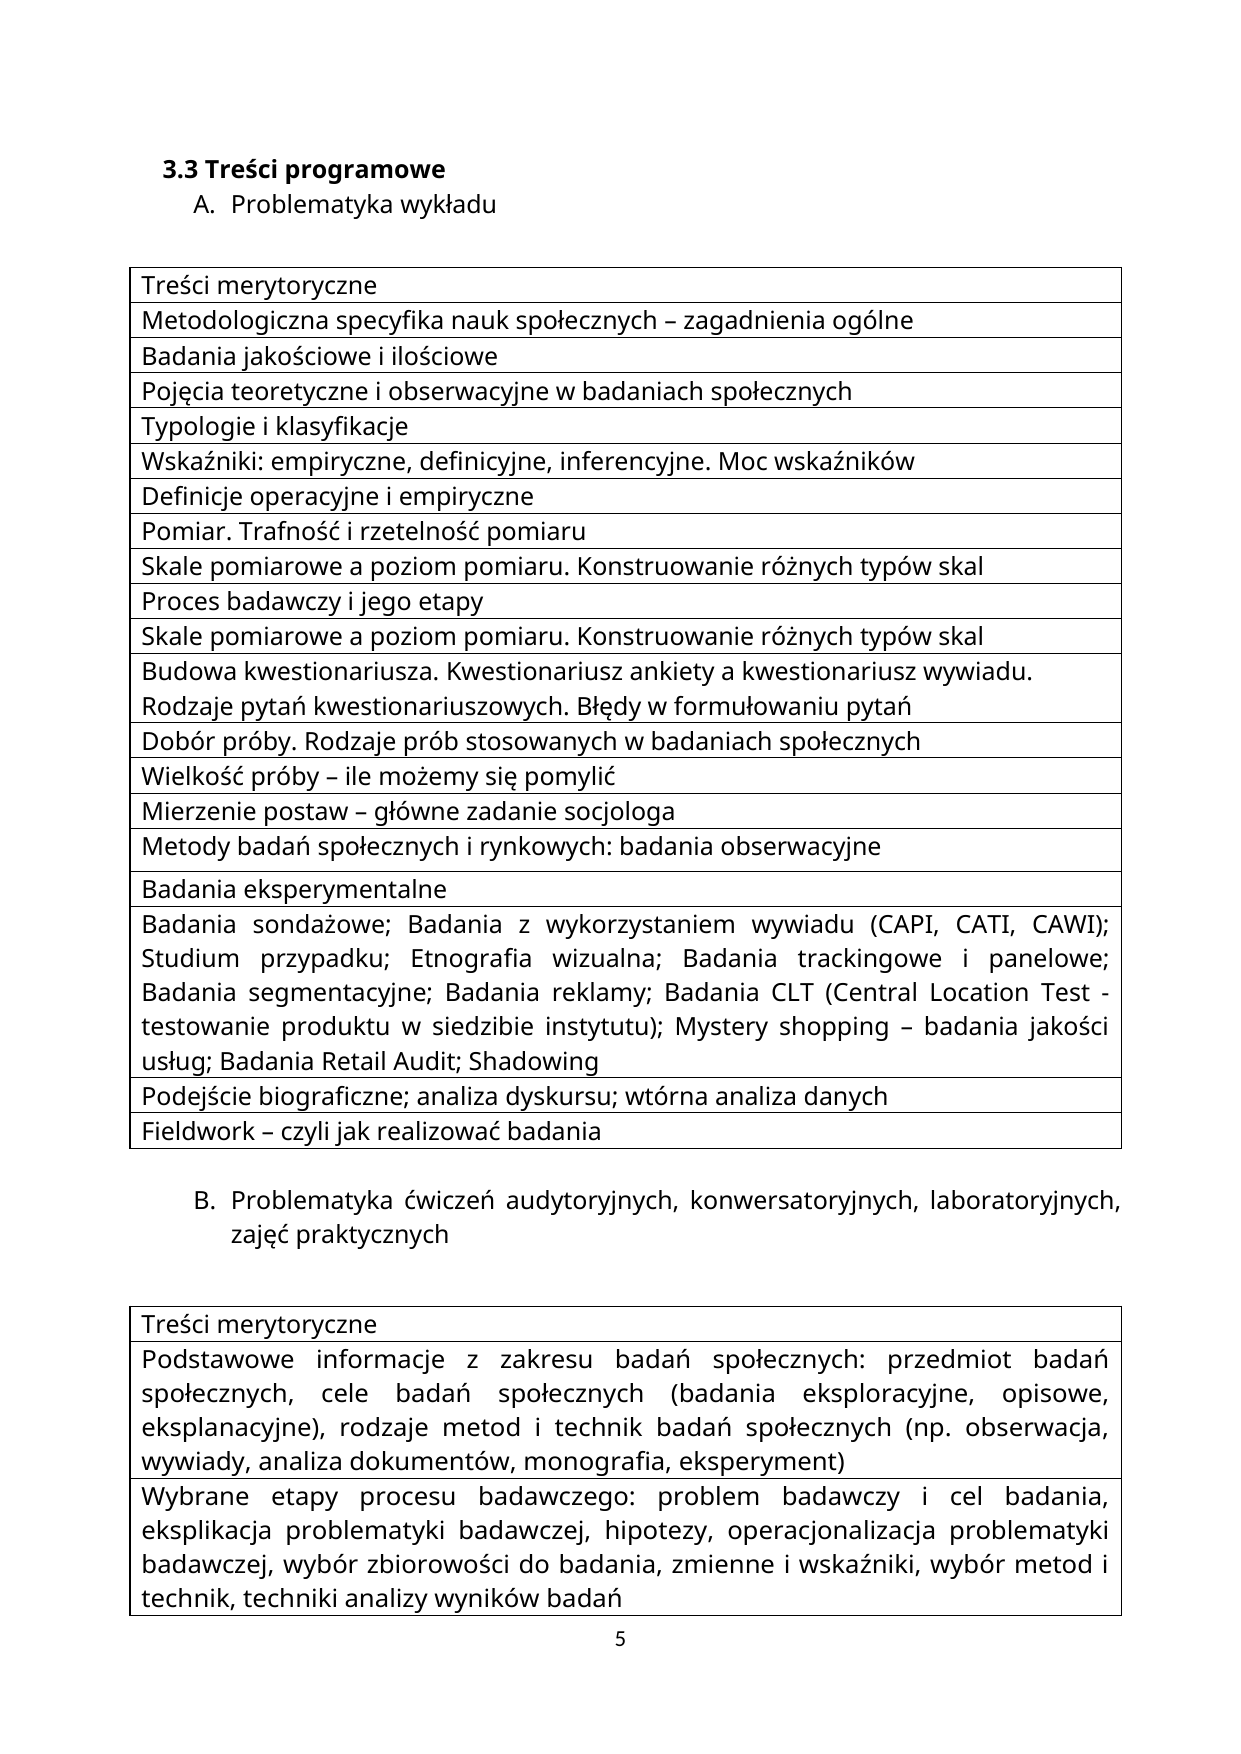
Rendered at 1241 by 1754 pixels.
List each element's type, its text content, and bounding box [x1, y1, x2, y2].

table_cell Definicje operacyjne i empiryczne [131, 479, 1121, 513]
list 3.3 Treści programowe [162, 152, 1122, 186]
table_cell Skale pomiarowe a poziom pomiaru. Konstruowanie różnych typów skal [131, 549, 1121, 583]
table_header Treści merytoryczne [131, 268, 1121, 302]
table_cell Badania sondażowe; Badania z wykorzystaniem wywiadu (CAPI, CATI, CAWI); Studium przypadku; Etnografia wizualna; Badania trackingowe i panelowe; Badania segmentacyjne; Badania reklamy; Badania CLT (Central Location Test - testowanie produktu w siedzibie instytutu); Mystery shopping – badania jakości usług; Badania Retail Audit; Shadowing [131, 907, 1121, 1077]
table_cell Dobór próby. Rodzaje prób stosowanych w badaniach społecznych [131, 723, 1121, 757]
table_cell Pojęcia teoretyczne i obserwacyjne w badaniach społecznych [131, 373, 1121, 407]
table_cell Badania jakościowe i ilościowe [131, 338, 1121, 372]
table_cell Metody badań społecznych i rynkowych: badania obserwacyjne [131, 829, 1121, 871]
table_cell Fieldwork – czyli jak realizować badania [131, 1113, 1121, 1147]
list Problematyka ćwiczeń audytoryjnych, konwersatoryjnych, laboratoryjnych, zajęć praktycznych [193, 1182, 1122, 1251]
table_cell Badania eksperymentalne [131, 872, 1121, 906]
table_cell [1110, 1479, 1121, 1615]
table_cell Budowa kwestionariusza. Kwestionariusz ankiety a kwestionariusz wywiadu. Rodzaje pytań kwestionariuszowych. Błędy w formułowaniu pytań [131, 654, 1121, 722]
table_cell Typologie i klasyfikacje [131, 408, 1121, 442]
table_cell Skale pomiarowe a poziom pomiaru. Konstruowanie różnych typów skal [131, 619, 1121, 653]
table_header Treści merytoryczne [131, 1307, 1121, 1341]
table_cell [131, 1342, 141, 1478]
table_cell Wielkość próby – ile możemy się pomylić [131, 758, 1121, 792]
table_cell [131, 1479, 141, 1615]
table_cell Mierzenie postaw – główne zadanie socjologa [131, 794, 1121, 827]
table_cell Podejście biograficzne; analiza dyskursu; wtórna analiza danych [131, 1078, 1121, 1112]
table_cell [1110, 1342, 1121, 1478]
table_cell Metodologiczna specyfika nauk społecznych – zagadnienia ogólne [131, 303, 1121, 337]
list Problematyka wykładu [193, 186, 1122, 220]
table_cell Proces badawczy i jego etapy [131, 584, 1121, 618]
table_cell Wskaźniki: empiryczne, definicyjne, inferencyjne. Moc wskaźników [131, 444, 1121, 477]
table_cell Pomiar. Trafność i rzetelność pomiaru [131, 514, 1121, 548]
